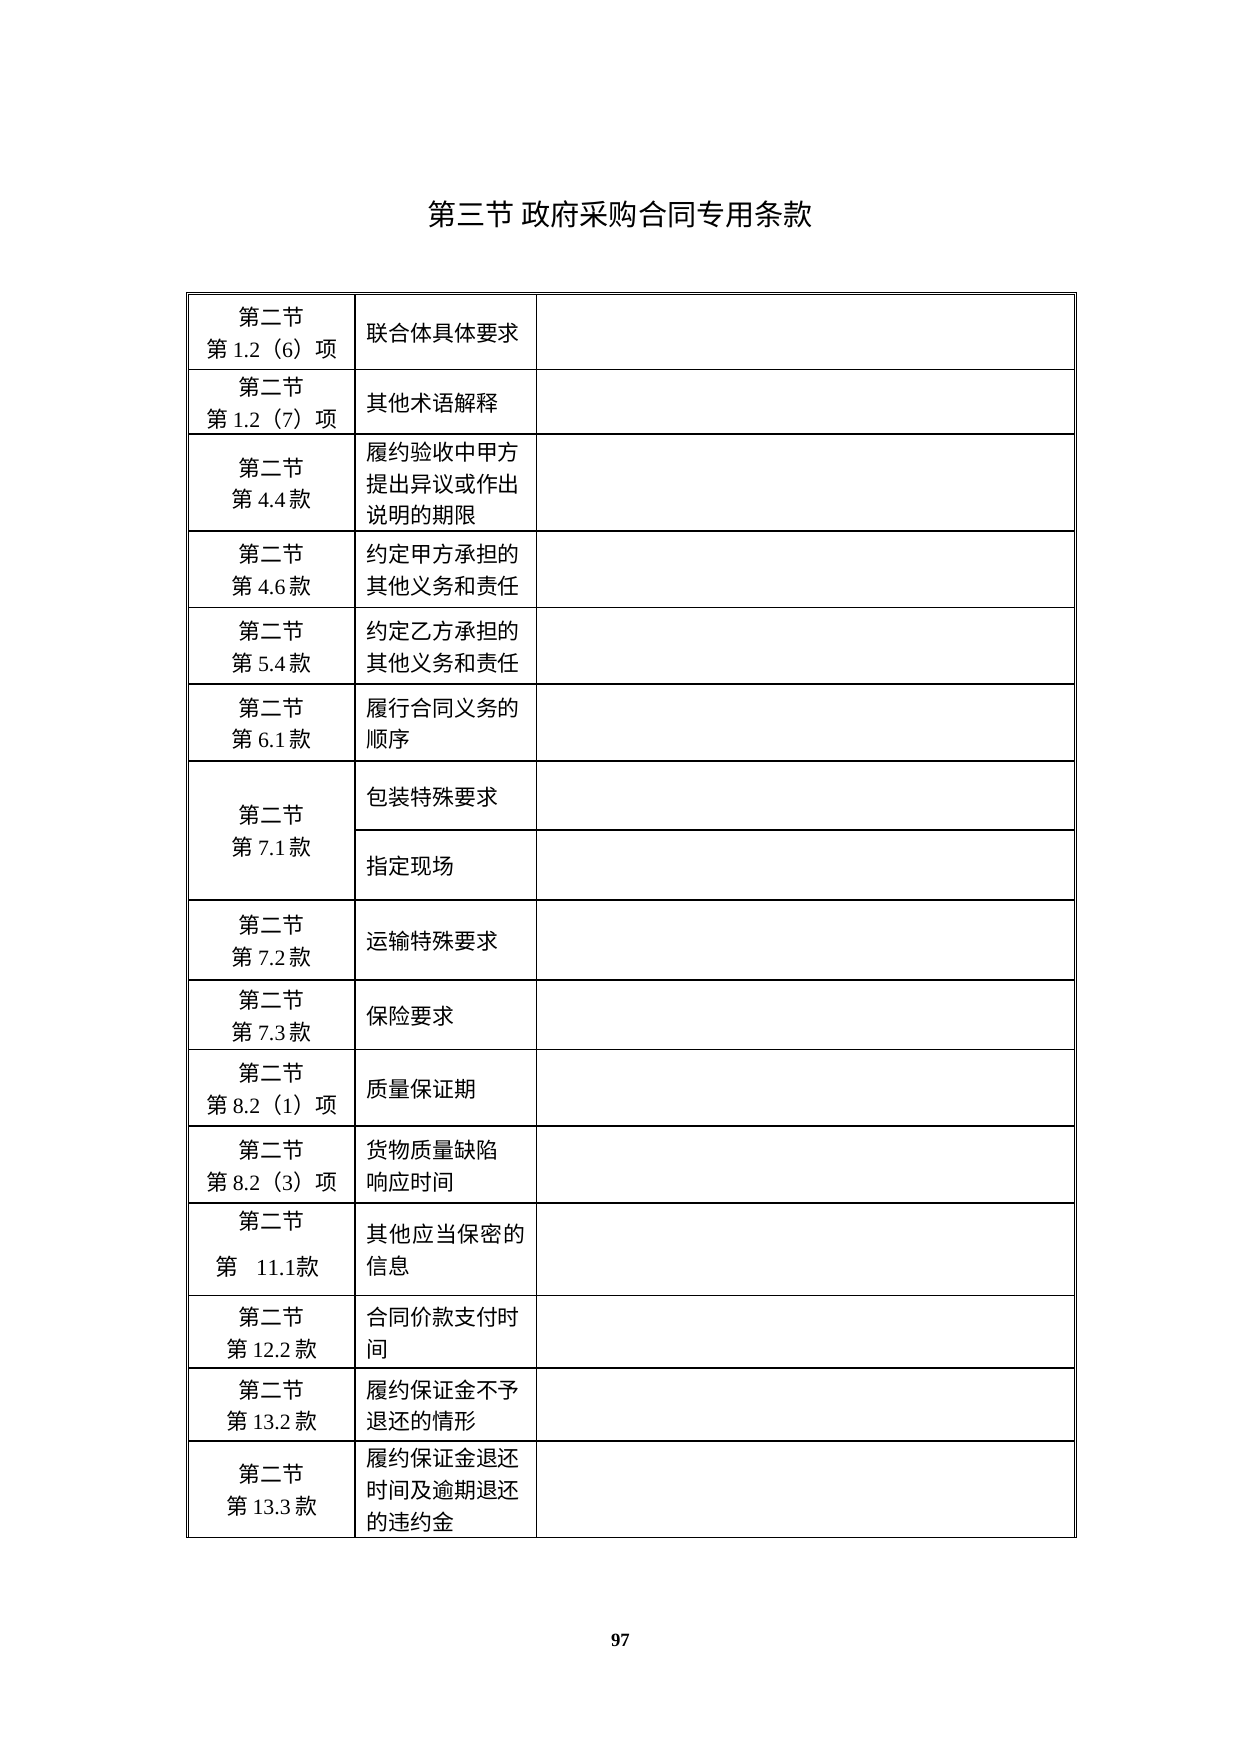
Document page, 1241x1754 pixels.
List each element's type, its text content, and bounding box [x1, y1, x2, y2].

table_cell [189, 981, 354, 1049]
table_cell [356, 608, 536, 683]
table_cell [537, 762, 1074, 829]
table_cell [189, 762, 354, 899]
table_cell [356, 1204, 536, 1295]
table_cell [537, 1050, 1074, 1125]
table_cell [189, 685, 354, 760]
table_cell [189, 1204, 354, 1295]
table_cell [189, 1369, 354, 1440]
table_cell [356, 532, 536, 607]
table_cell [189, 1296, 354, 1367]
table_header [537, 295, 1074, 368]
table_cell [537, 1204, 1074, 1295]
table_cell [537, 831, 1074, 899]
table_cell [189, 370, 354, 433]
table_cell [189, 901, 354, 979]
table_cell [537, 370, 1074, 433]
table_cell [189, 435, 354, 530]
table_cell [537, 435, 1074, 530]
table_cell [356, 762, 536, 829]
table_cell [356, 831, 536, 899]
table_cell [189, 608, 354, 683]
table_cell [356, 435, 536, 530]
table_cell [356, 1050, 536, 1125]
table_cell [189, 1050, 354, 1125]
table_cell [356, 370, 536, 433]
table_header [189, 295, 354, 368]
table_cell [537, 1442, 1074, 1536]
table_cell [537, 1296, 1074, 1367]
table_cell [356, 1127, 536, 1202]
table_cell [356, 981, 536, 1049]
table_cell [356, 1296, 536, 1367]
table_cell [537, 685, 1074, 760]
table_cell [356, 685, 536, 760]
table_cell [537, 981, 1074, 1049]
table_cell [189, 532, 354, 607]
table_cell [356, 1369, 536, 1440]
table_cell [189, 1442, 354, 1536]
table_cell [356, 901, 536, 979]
subtitle 第三节 政府采购合同专用条款 [188, 192, 1052, 234]
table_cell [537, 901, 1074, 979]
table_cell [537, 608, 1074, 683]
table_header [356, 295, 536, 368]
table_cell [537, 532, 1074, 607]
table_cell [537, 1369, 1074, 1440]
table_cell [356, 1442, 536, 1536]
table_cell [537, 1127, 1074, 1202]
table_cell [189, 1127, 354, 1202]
